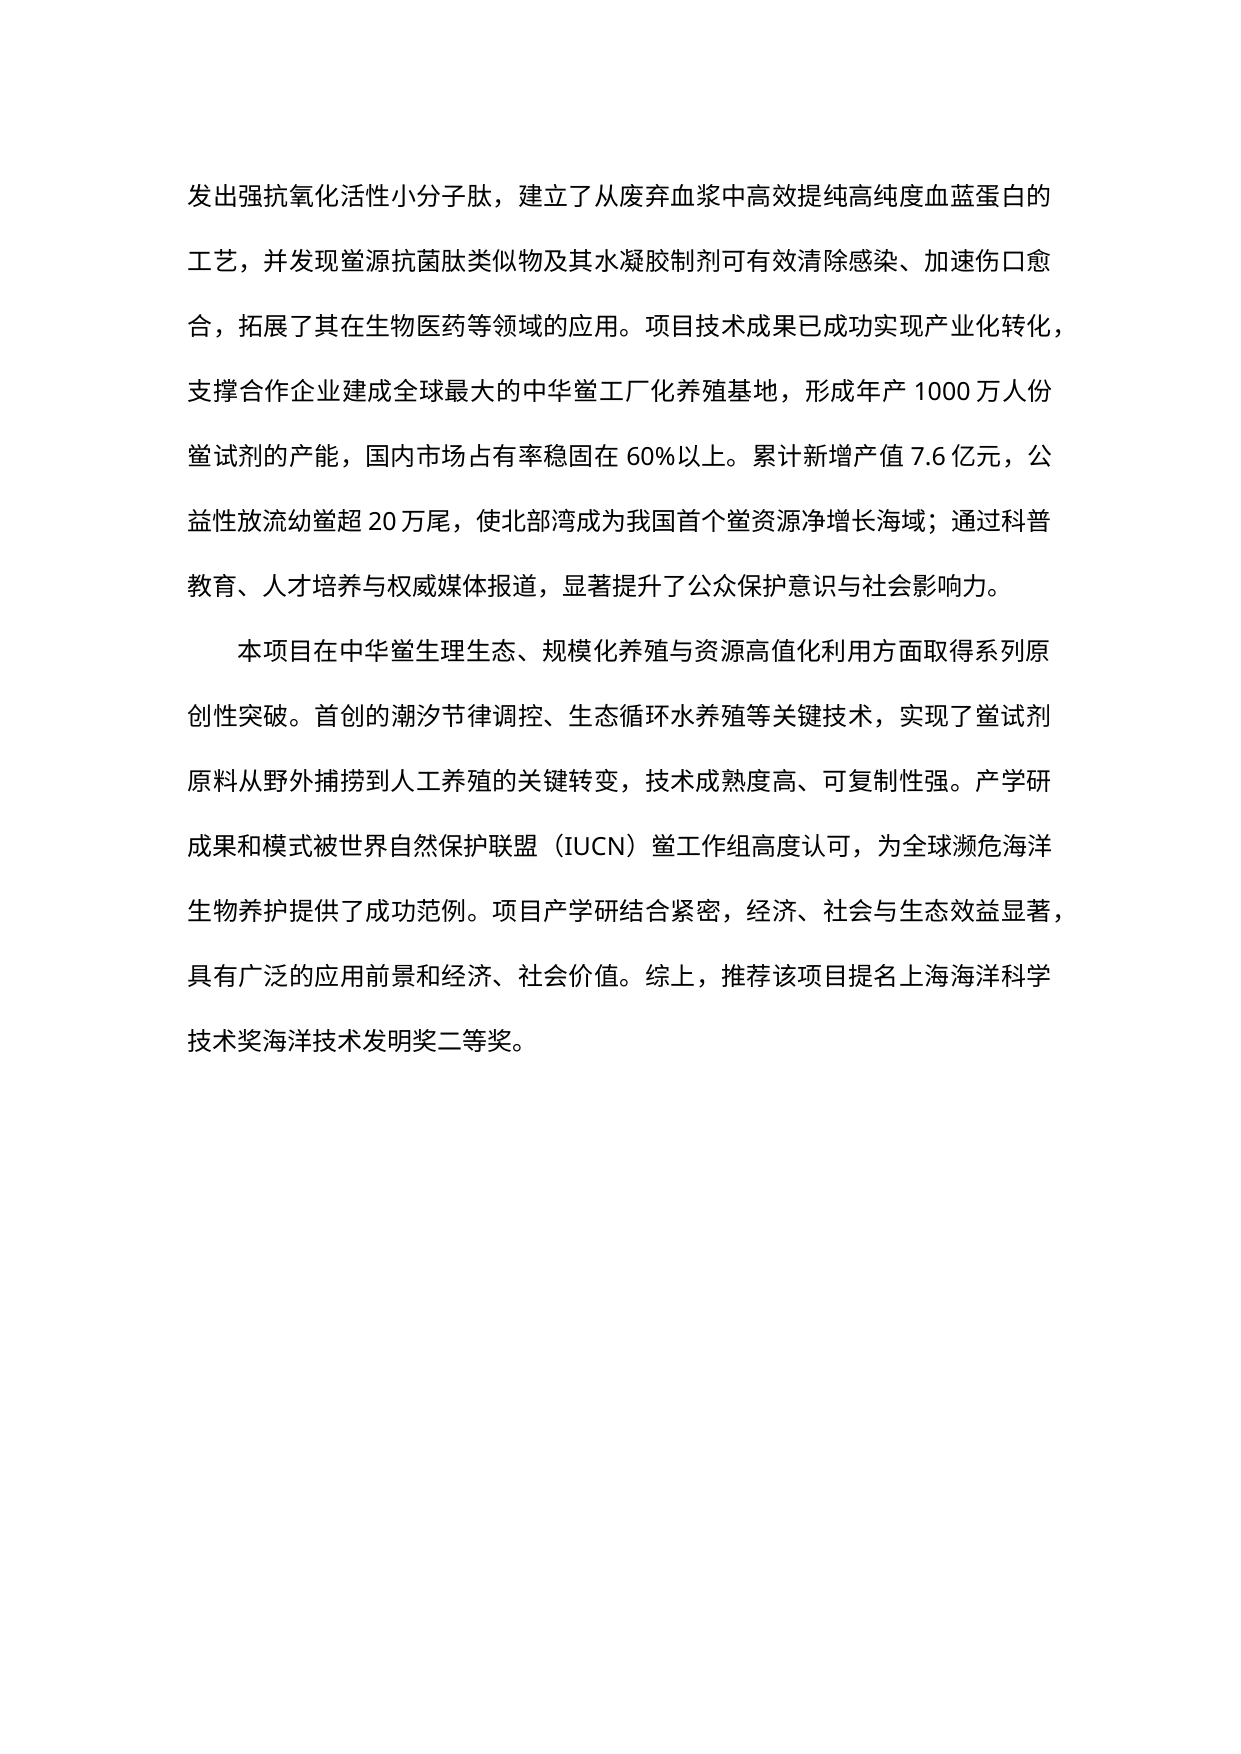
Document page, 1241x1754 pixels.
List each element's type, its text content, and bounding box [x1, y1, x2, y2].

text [187, 162, 1053, 617]
text 本项目在中华鲎生理生态、规模化养殖与资源高值化利用方面取得系列原创性突破。首创的潮汐节律调控、生态循环水养殖等关键技术，实现了鲎试剂原料从野外捕捞到人工养殖的关键转变，技术成熟度高、可复制性强。产学研成果和模式被世界自然保护联盟（IUCN）鲎工作组高度认可，为全球濒危海洋生物养护提供了成功范例。项目产学研结合紧密，经济、社会与生态效益显著，具有广泛的应用前景和经济、社会价值。综上，推荐该项目提名上海海洋科学技术奖海洋技术发明奖二等奖。 [187, 617, 1053, 1072]
